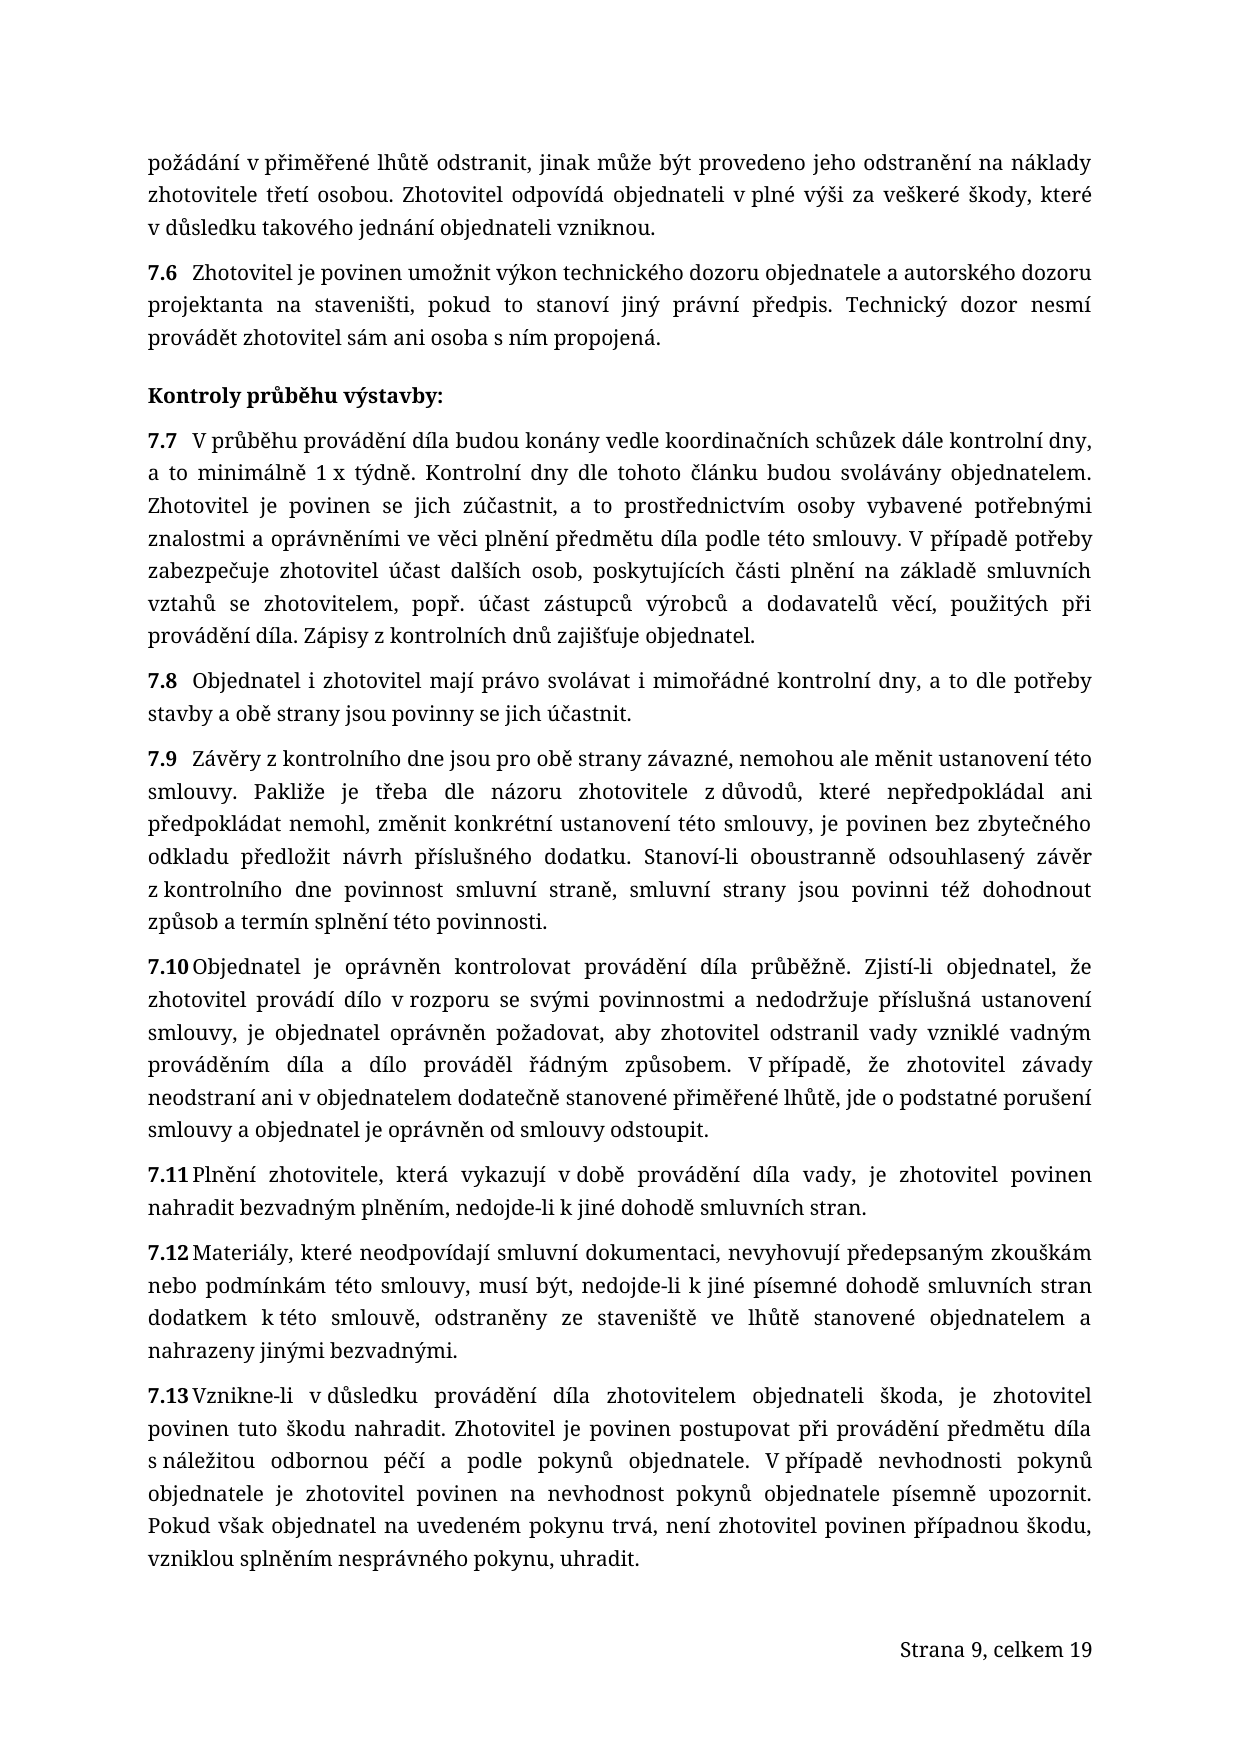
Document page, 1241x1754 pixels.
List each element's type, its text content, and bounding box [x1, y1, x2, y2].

text 7.8 Objednatel i zhotovitel mají právo svolávat i mimořádné kontrolní dny, a to dle potřeby stavby a obě strany jsou povinny se jich účastnit. [148, 667, 1093, 728]
text 7.7 V průběhu provádění díla budou konány vedle koordinačních schůzek dále kontrolní dny, a to minimálně 1 x týdně. Kontrolní dny dle tohoto článku budou svolávány objednatelem. Zhotovitel je povinen se jich zúčastnit, a to prostřednictvím osoby vybavené potřebnými znalostmi a oprávněními ve věci plnění předmětu díla podle této smlouvy. V případě potřeby zabezpečuje zhotovitel účast dalších osob, poskytujících části plnění na základě smluvních vztahů se zhotovitelem, popř. účast zástupců výrobců a dodavatelů věcí, použitých při provádění díla. Zápisy z kontrolních dnů zajišťuje objednatel. [148, 426, 1093, 650]
text 7.13 Vznikne-li v důsledku provádění díla zhotovitelem objednateli škoda, je zhotovitel povinen tuto škodu nahradit. Zhotovitel je povinen postupovat při provádění předmětu díla s náležitou odbornou péčí a podle pokynů objednatele. V případě nevhodnosti pokynů objednatele je zhotovitel povinen na nevhodnost pokynů objednatele písemně upozornit. Pokud však objednatel na uvedeném pokynu trvá, není zhotovitel povinen případnou škodu, vzniklou splněním nesprávného pokynu, uhradit. [148, 1381, 1093, 1573]
text 7.6 Zhotovitel je povinen umožnit výkon technického dozoru objednatele a autorského dozoru projektanta na staveništi, pokud to stanoví jiný právní předpis. Technický dozor nesmí provádět zhotovitel sám ani osoba s ním propojená. [148, 258, 1093, 352]
text 7.12 Materiály, které neodpovídají smluvní dokumentaci, nevyhovují předepsaným zkouškám nebo podmínkám této smlouvy, musí být, nedojde-li k jiné písemné dohodě smluvních stran dodatkem k této smlouvě, odstraněny ze staveniště ve lhůtě stanovené objednatelem a nahrazeny jinými bezvadnými. [148, 1238, 1093, 1364]
text 7.11 Plnění zhotovitele, která vykazují v době provádění díla vady, je zhotovitel povinen nahradit bezvadným plněním, nedojde-li k jiné dohodě smluvních stran. [148, 1161, 1093, 1222]
subtitle Kontroly průběhu výstavby: [148, 381, 1093, 409]
text 7.10 Objednatel je oprávněn kontrolovat provádění díla průběžně. Zjistí-li objednatel, že zhotovitel provádí dílo v rozporu se svými povinnostmi a nedodržuje příslušná ustanovení smlouvy, je objednatel oprávněn požadovat, aby zhotovitel odstranil vady vzniklé vadným prováděním díla a dílo prováděl řádným způsobem. V případě, že zhotovitel závady neodstraní ani v objednatelem dodatečně stanovené přiměřené lhůtě, jde o podstatné porušení smlouvy a objednatel je oprávněn od smlouvy odstoupit. [148, 952, 1093, 1144]
text 7.9 Závěry z kontrolního dne jsou pro obě strany závazné, nemohou ale měnit ustanovení této smlouvy. Pakliže je třeba dle názoru zhotovitele z důvodů, které nepředpokládal ani předpokládat nemohl, změnit konkrétní ustanovení této smlouvy, je povinen bez zbytečného odkladu předložit návrh příslušného dodatku. Stanoví-li oboustranně odsouhlasený závěr z kontrolního dne povinnost smluvní straně, smluvní strany jsou povinni též dohodnout způsob a termín splnění této povinnosti. [148, 744, 1093, 936]
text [148, 148, 1093, 241]
